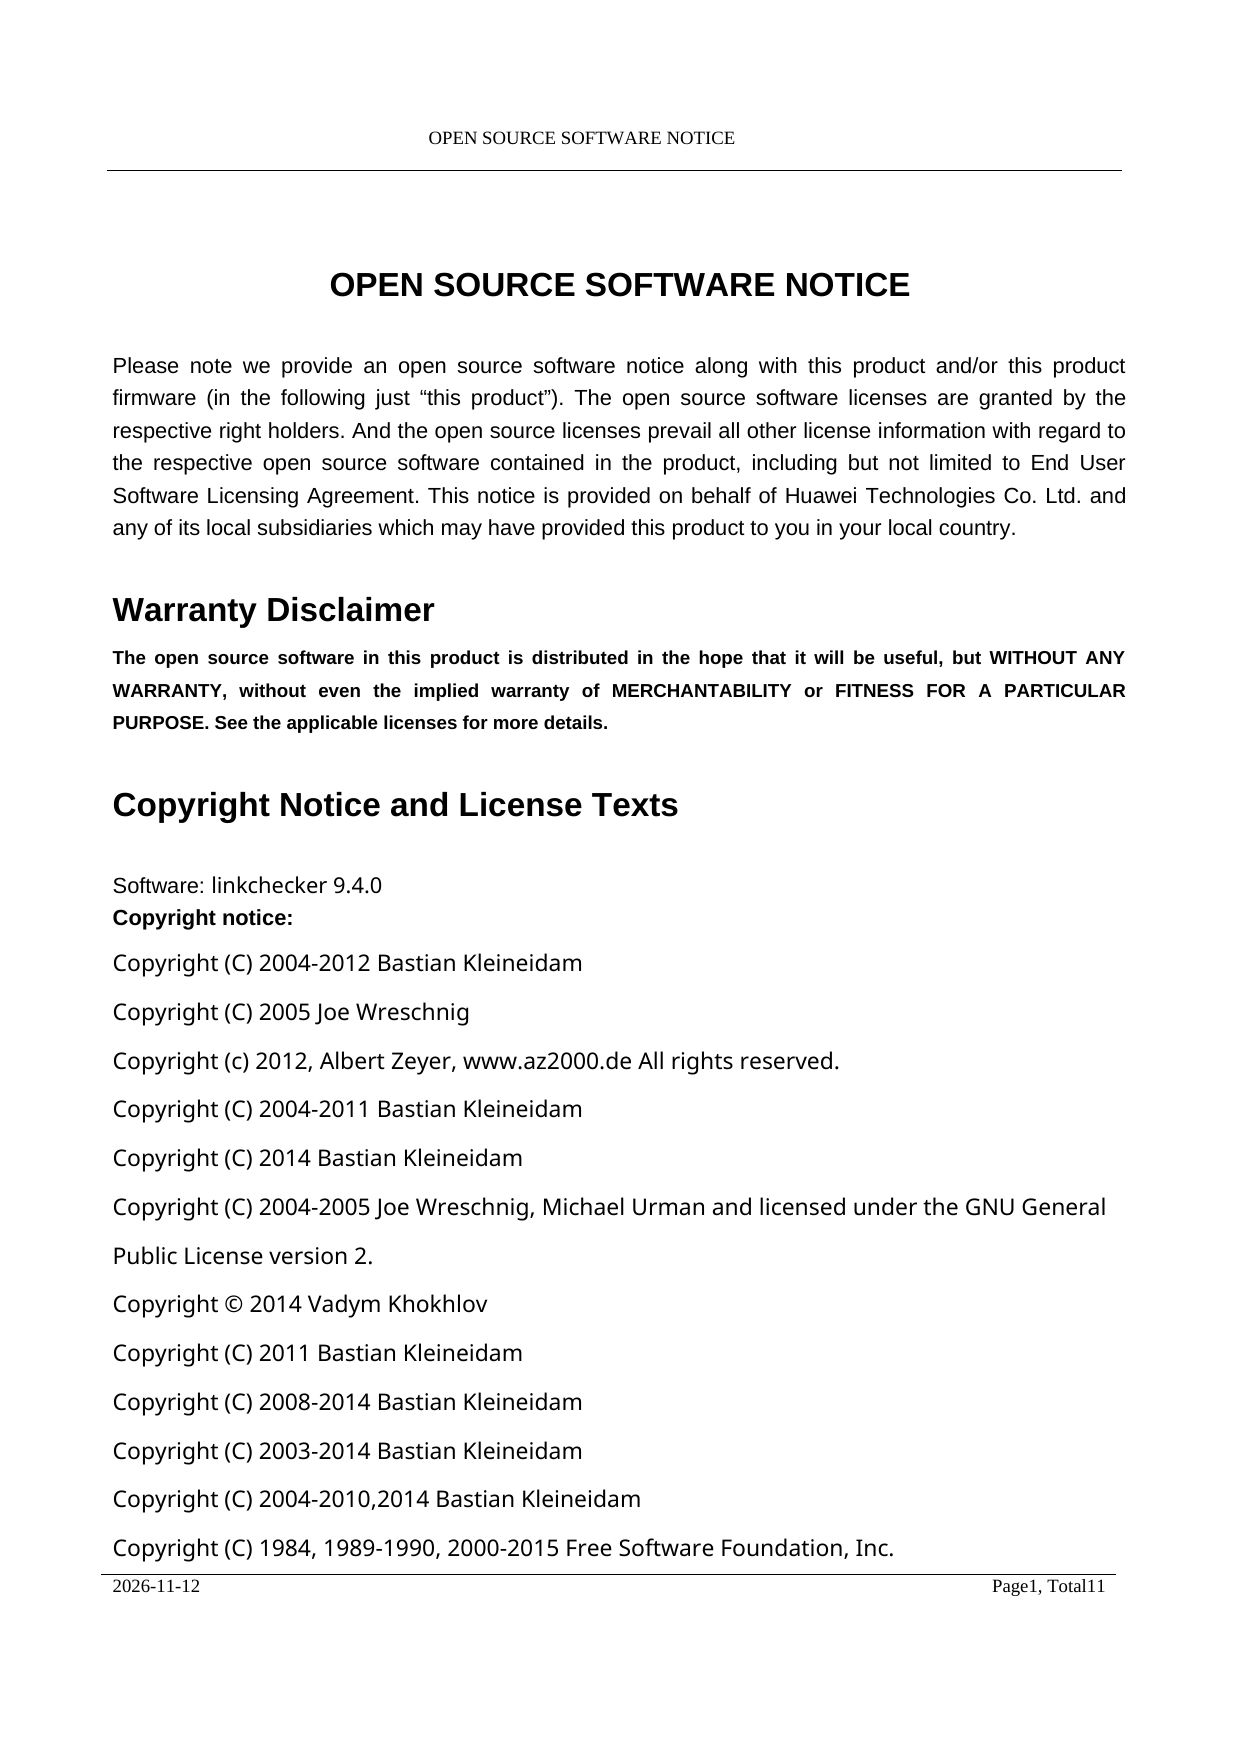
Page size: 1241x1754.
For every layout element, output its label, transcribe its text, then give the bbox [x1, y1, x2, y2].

text The open source software in this product is distributed in the hope that it will be useful, but WITHOUT ANY WARRANTY, without even the implied warranty of MERCHANTABILITY or FITNESS FOR A PARTICULAR PURPOSE. See the applicable licenses for more details. [112, 641, 1128, 739]
text Software: linkchecker 9.4.0 [112, 869, 1128, 901]
text Copyright Notice and License Texts [112, 771, 1128, 836]
text Please note we provide an open source software notice along with this product and/or this product firmware (in the following just “this product”). The open source software licenses are granted by the respective right holders. And the open source licenses prevail all other license information with regard to the respective open source software contained in the product, including but not limited to End User Software Licensing Agreement. This notice is provided on behalf of Huawei Technologies Co. Ltd. and any of its local subsidiaries which may have provided this product to you in your local country. [112, 349, 1128, 544]
text Warranty Disclaimer [112, 576, 1128, 641]
text OPEN SOURCE SOFTWARE NOTICE [112, 251, 1128, 316]
text Copyright notice: [112, 901, 1128, 934]
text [112, 947, 1128, 1564]
